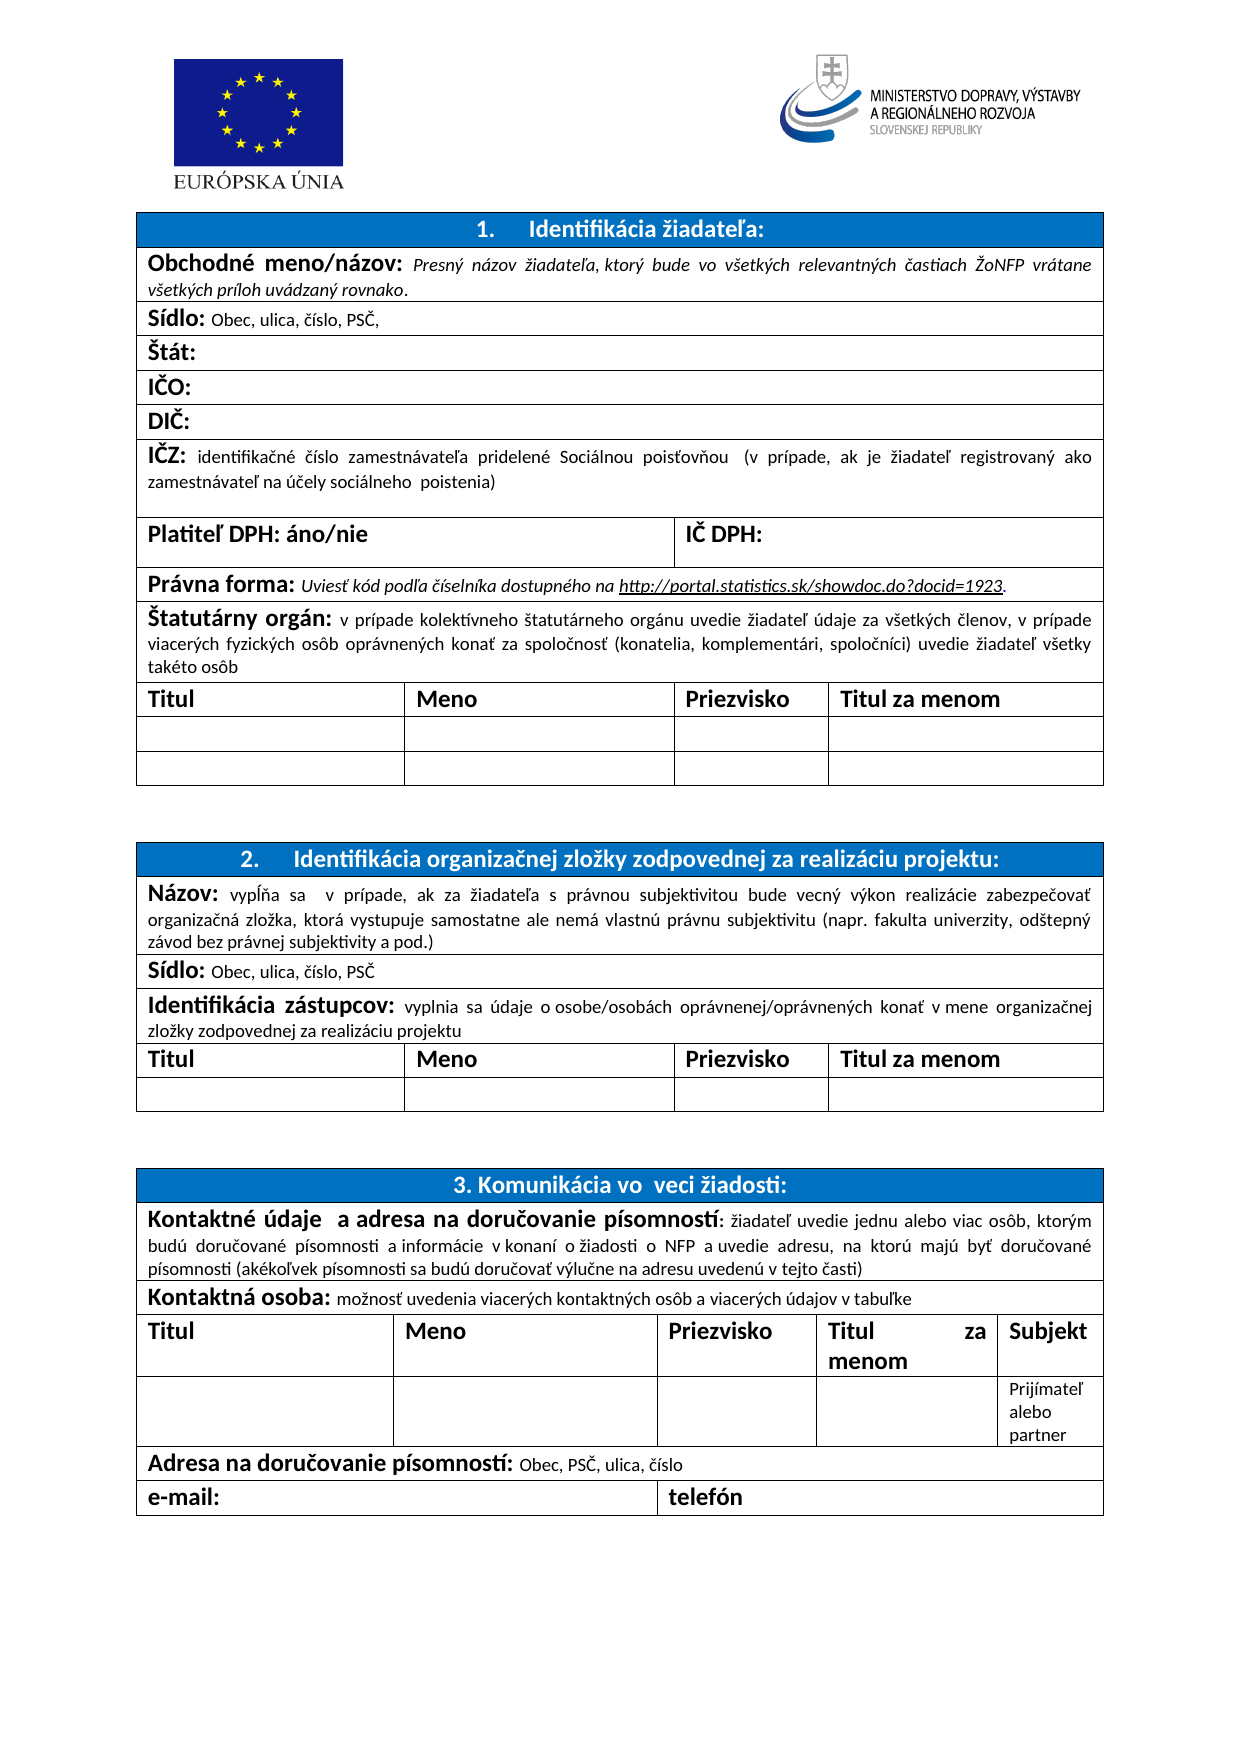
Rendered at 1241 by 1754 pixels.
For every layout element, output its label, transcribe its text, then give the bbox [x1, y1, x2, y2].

table_cell Meno [405, 1044, 674, 1077]
table_cell [405, 717, 674, 751]
table_cell DIČ: [137, 405, 1103, 438]
table_cell Sídlo: Obec, ulica, číslo, PSČ, [137, 302, 1103, 335]
table_cell [137, 752, 404, 785]
table_cell [675, 752, 828, 785]
table_cell Meno [405, 683, 674, 716]
table_cell [137, 1078, 404, 1111]
table_cell Štatutárny orgán: v prípade kolektívneho štatutárneho orgánu uvedie žiadateľ údaje za všetkých členov, v prípade viacerých fyzických osôb oprávnených konať za spoločnosť (konatelia, komplementári, spoločníci) uvedie žiadateľ všetky takéto osôb [137, 602, 1103, 682]
table_cell Názov: vypĺňa sa v prípade, ak za žiadateľa s právnou subjektivitou bude vecný výkon realizácie zabezpečovať organizačná zložka, ktorá vystupuje samostatne ale nemá vlastnú právnu subjektivitu (napr. fakulta univerzity, odštepný závod bez právnej subjektivity a pod.) [137, 877, 1103, 953]
table_cell Platiteľ DPH: áno/nie [137, 518, 674, 567]
table_cell Titul [137, 683, 404, 716]
table_cell [829, 1078, 1103, 1111]
table_cell [675, 1078, 828, 1111]
table_cell Subjekt [998, 1315, 1103, 1376]
table_cell Titul za menom [829, 683, 1103, 716]
table_cell Adresa na doručovanie písomností: Obec, PSČ, ulica, číslo [137, 1447, 1103, 1480]
table_cell Identifikácia zástupcov: vyplnia sa údaje o osobe/osobách oprávnenej/oprávnených konať v mene organizačnej zložky zodpovednej za realizáciu projektu [137, 989, 1103, 1042]
table_cell Priezvisko [675, 1044, 828, 1077]
table_cell [394, 1377, 657, 1446]
table_cell telefón [658, 1481, 1103, 1514]
table_cell Priezvisko [658, 1315, 816, 1376]
table_header 1. Identifikácia žiadateľa: [137, 213, 1103, 247]
table_cell Štát: [137, 336, 1103, 370]
table_header 2. Identifikácia organizačnej zložky zodpovednej za realizáciu projektu: [137, 843, 1103, 876]
table_header 3. Komunikácia vo veci žiadosti: [137, 1169, 1103, 1202]
table_cell Obchodné meno/názov: Presný názov žiadateľa, ktorý bude vo všetkých relevantných častiach ŽoNFP vrátane všetkých príloh uvádzaný rovnako. [137, 248, 1103, 301]
table_cell [829, 752, 1103, 785]
table_cell IČO: [137, 371, 1103, 404]
table_cell [137, 1377, 393, 1446]
table_cell Titul za menom [829, 1044, 1103, 1077]
table_cell Titul [137, 1315, 393, 1376]
table_cell Právna forma: Uviesť kód podľa číselníka dostupného na http://portal.statistics.sk/showdoc.do?docid=1923. [137, 568, 1103, 601]
table_cell [405, 1078, 674, 1111]
table_cell Priezvisko [675, 683, 828, 716]
table_cell Titul [137, 1044, 404, 1077]
table_cell e-mail: [137, 1481, 657, 1514]
table_cell IČ DPH: [675, 518, 1103, 567]
table_cell Prijímateľ alebo partner [998, 1377, 1103, 1446]
table_cell Kontaktné údaje a adresa na doručovanie písomností: žiadateľ uvedie jednu alebo viac osôb, ktorým budú doručované písomnosti a informácie v konaní o žiadosti o NFP a uvedie adresu, na ktorú majú byť doručované písomnosti (akékoľvek písomnosti sa budú doručovať výlučne na adresu uvedenú v tejto časti) [137, 1203, 1103, 1279]
table_cell [137, 717, 404, 751]
picture [771, 47, 1085, 155]
table_cell IČZ: identifikačné číslo zamestnávateľa pridelené Sociálnou poisťovňou (v prípade, ak je žiadateľ registrovaný ako zamestnávateľ na účely sociálneho poistenia) [137, 440, 1103, 517]
table_cell [405, 752, 674, 785]
table_cell Kontaktná osoba: možnosť uvedenia viacerých kontaktných osôb a viacerých údajov v tabuľke [137, 1281, 1103, 1314]
table_cell Meno [394, 1315, 657, 1376]
table_cell [675, 717, 828, 751]
table_cell Titul za menom [817, 1315, 997, 1376]
table_cell [817, 1377, 997, 1446]
table_cell [658, 1377, 816, 1446]
table_cell [829, 717, 1103, 751]
table_cell Sídlo: Obec, ulica, číslo, PSČ [137, 955, 1103, 988]
picture [173, 59, 344, 189]
